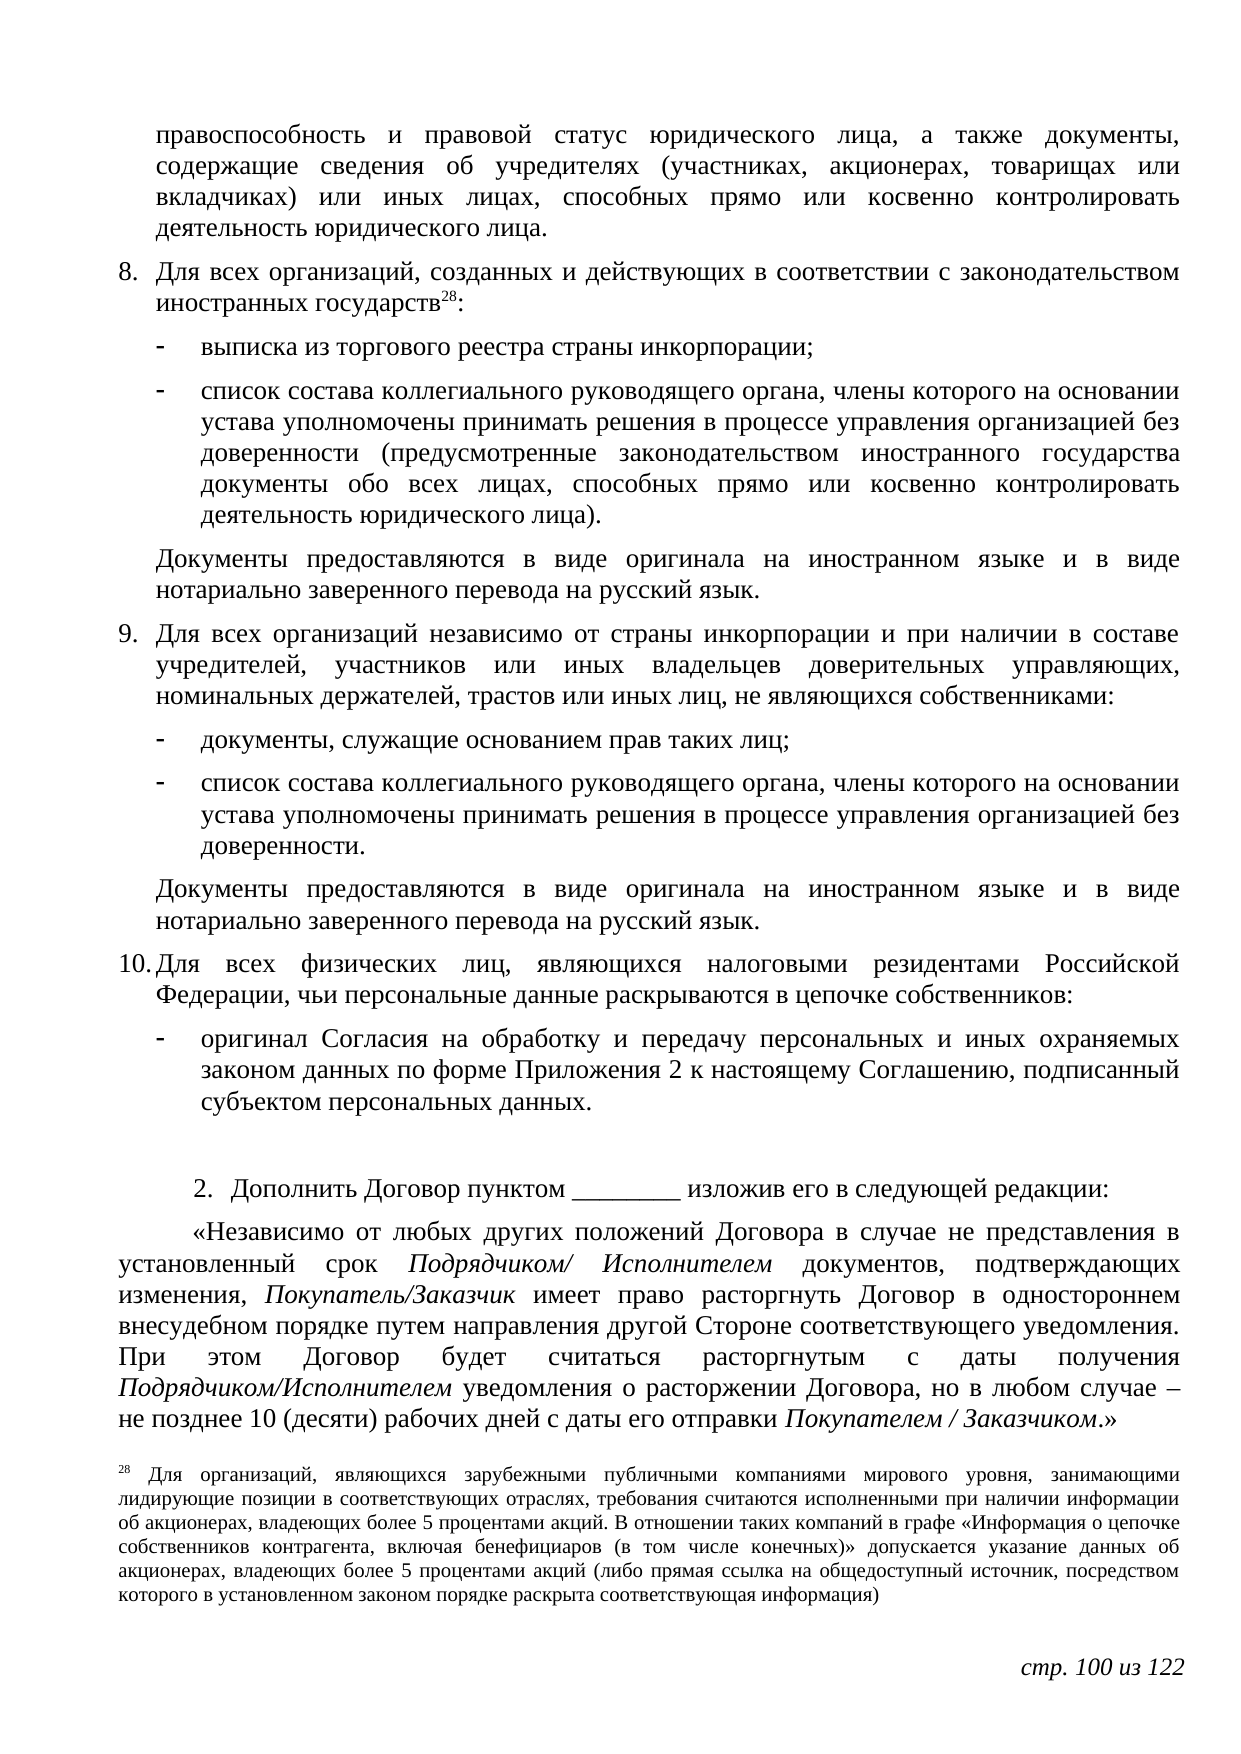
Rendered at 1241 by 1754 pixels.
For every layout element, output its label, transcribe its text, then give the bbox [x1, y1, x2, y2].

list Для всех физических лиц, являющихся налоговыми резидентами Российской Федерации, чьи персональные данные раскрываются в цепочке собственников: [118, 947, 1181, 1010]
text «Независимо от любых других положений Договора в случае не представления в установленный срок Подрядчиком/ Исполнителем документов, подтверждающих изменения, Покупатель/Заказчик имеет право расторгнуть Договор в одностороннем внесудебном порядке путем направления другой Стороне соответствующего уведомления. При этом Договор будет считаться расторгнутым с даты получения Подрядчиком/Исполнителем уведомления о расторжении Договора, но в любом случае – не позднее 10 (десяти) рабочих дней с даты его отправки Покупателем / Заказчиком.» [118, 1216, 1181, 1433]
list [118, 118, 1181, 243]
list документы, служащие основанием прав таких лиц; [156, 723, 1181, 754]
list Для всех организаций независимо от страны инкорпорации и при наличии в составе учредителей, участников или иных владельцев доверительных управляющих, номинальных держателей, трастов или иных лиц, не являющихся собственниками: [118, 617, 1181, 710]
list список состава коллегиального руководящего органа, члены которого на основании устава уполномочены принимать решения в процессе управления организацией без доверенности. [156, 767, 1181, 860]
list выписка из торгового реестра страны инкорпорации; [156, 330, 1181, 361]
list Дополнить Договор пунктом ________ изложив его в следующей редакции: [193, 1172, 1181, 1203]
list список состава коллегиального руководящего органа, члены которого на основании устава уполномочены принимать решения в процессе управления организацией без доверенности (предусмотренные законодательством иностранного государства документы обо всех лицах, способных прямо или косвенно контролировать деятельность юридического лица). [156, 374, 1181, 529]
text Документы предоставляются в виде оригинала на иностранном языке и в виде нотариально заверенного перевода на русский язык. [156, 873, 1181, 935]
list оригинал Согласия на обработку и передачу персональных и иных охраняемых законом данных по форме Приложения 2 к настоящему Соглашению, подписанный субъектом персональных данных. [156, 1022, 1181, 1116]
text Документы предоставляются в виде оригинала на иностранном языке и в виде нотариально заверенного перевода на русский язык. [156, 542, 1181, 604]
list Для всех организаций, созданных и действующих в соответствии с законодательством иностранных государств: [118, 255, 1181, 317]
